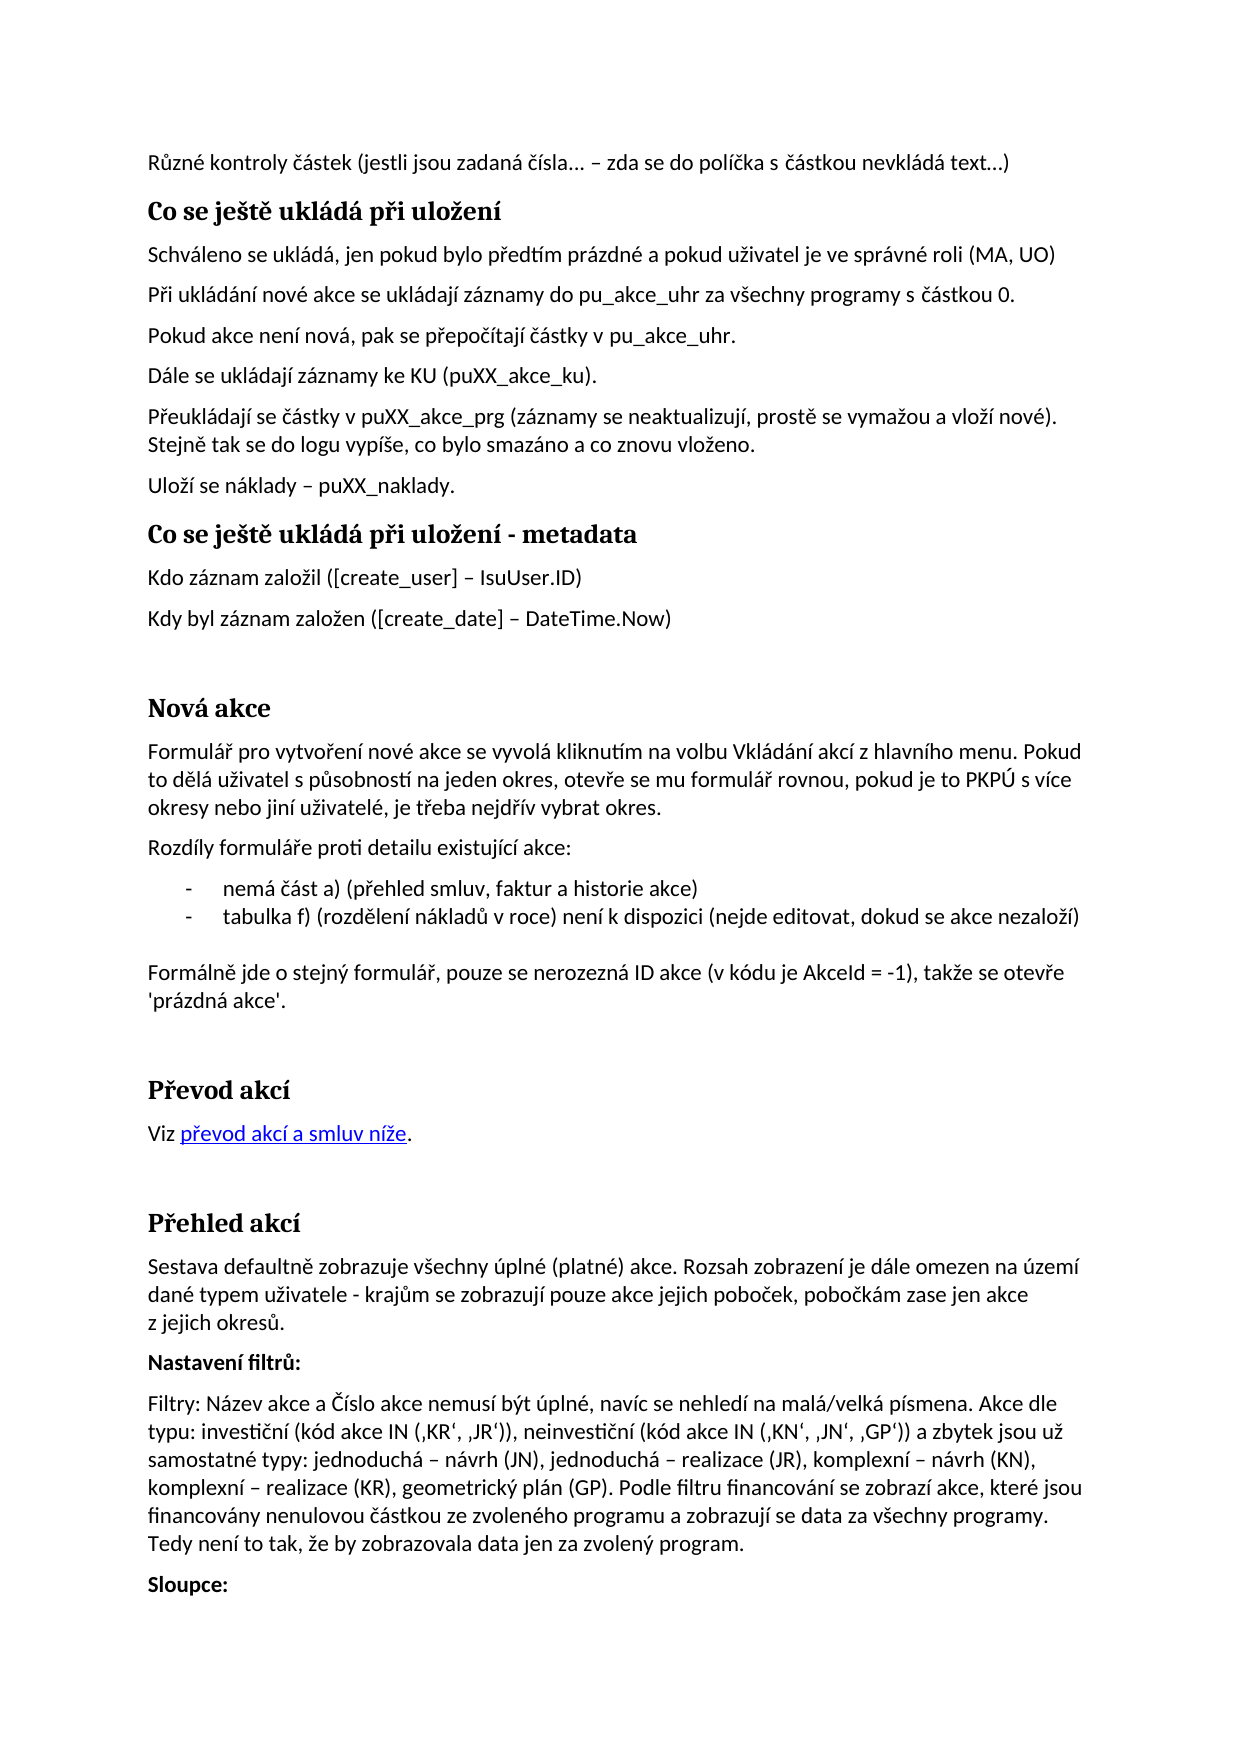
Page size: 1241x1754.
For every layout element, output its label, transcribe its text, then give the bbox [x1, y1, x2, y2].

text Uloží se náklady – puXX_naklady. [148, 471, 1093, 499]
text Formulář pro vytvoření nové akce se vyvolá kliknutím na volbu Vkládání akcí z hlavního menu. Pokud to dělá uživatel s působností na jeden okres, otevře se mu formulář rovnou, pokud je to PKPÚ s více okresy nebo jiní uživatelé, je třeba nejdřív vybrat okres. [148, 737, 1093, 821]
subtitle Co se ještě ukládá při uložení [148, 196, 1093, 228]
text Nastavení filtrů: [148, 1348, 1093, 1377]
subtitle Nová akce [148, 693, 1093, 724]
subtitle Přehled akcí [148, 1208, 1093, 1239]
text Rozdíly formuláře proti detailu existující akce: [148, 833, 1093, 861]
text Různé kontroly částek (jestli jsou zadaná čísla... – zda se do políčka s částkou nevkládá text…) [148, 148, 1093, 176]
text Viz převod akcí a smluv níže. [148, 1119, 1093, 1147]
list tabulka f) (rozdělení nákladů v roce) není k dispozici (nejde editovat, dokud se akce nezaloží) [185, 902, 1093, 930]
text Sloupce: [148, 1570, 1093, 1598]
text Přeukládají se částky v puXX_akce_prg (záznamy se neaktualizují, prostě se vymažou a vloží nové). Stejně tak se do logu vypíše, co bylo smazáno a co znovu vloženo. [148, 402, 1093, 458]
subtitle Co se ještě ukládá při uložení - metadata [148, 519, 1093, 551]
text Pokud akce není nová, pak se přepočítají částky v pu_akce_uhr. [148, 321, 1093, 349]
text Kdy byl záznam založen ([create_date] – DateTime.Now) [148, 604, 1093, 632]
text Kdo záznam založil ([create_user] – IsuUser.ID) [148, 563, 1093, 591]
text Při ukládání nové akce se ukládají záznamy do pu_akce_uhr za všechny programy s částkou 0. [148, 281, 1093, 309]
subtitle Převod akcí [148, 1075, 1093, 1106]
list Formálně jde o stejný formulář, pouze se nerozezná ID akce (v kódu je AkceId = -1), takže se otevře 'prázdná akce'. [148, 958, 1093, 1014]
text Schváleno se ukládá, jen pokud bylo předtím prázdné a pokud uživatel je ve správné roli (MA, UO) [148, 240, 1093, 268]
text Dále se ukládají záznamy ke KU (puXX_akce_ku). [148, 362, 1093, 390]
list nemá část a) (přehled smluv, faktur a historie akce) [185, 874, 1093, 902]
text Sestava defaultně zobrazuje všechny úplné (platné) akce. Rozsah zobrazení je dále omezen na území dané typem uživatele - krajům se zobrazují pouze akce jejich poboček, pobočkám zase jen akce z jejich okresů. [148, 1252, 1093, 1336]
text Filtry: Název akce a Číslo akce nemusí být úplné, navíc se nehledí na malá/velká písmena. Akce dle typu: investiční (kód akce IN (‚KR‘, ‚JR‘)), neinvestiční (kód akce IN (‚KN‘, ‚JN‘, ‚GP‘)) a zbytek jsou už samostatné typy: jednoduchá – návrh (JN), jednoduchá – realizace (JR), komplexní – návrh (KN), komplexní – realizace (KR), geometrický plán (GP). Podle filtru financování se zobrazí akce, které jsou financovány nenulovou částkou ze zvoleného programu a zobrazují se data za všechny programy. Tedy není to tak, že by zobrazovala data jen za zvolený program. [148, 1389, 1093, 1557]
